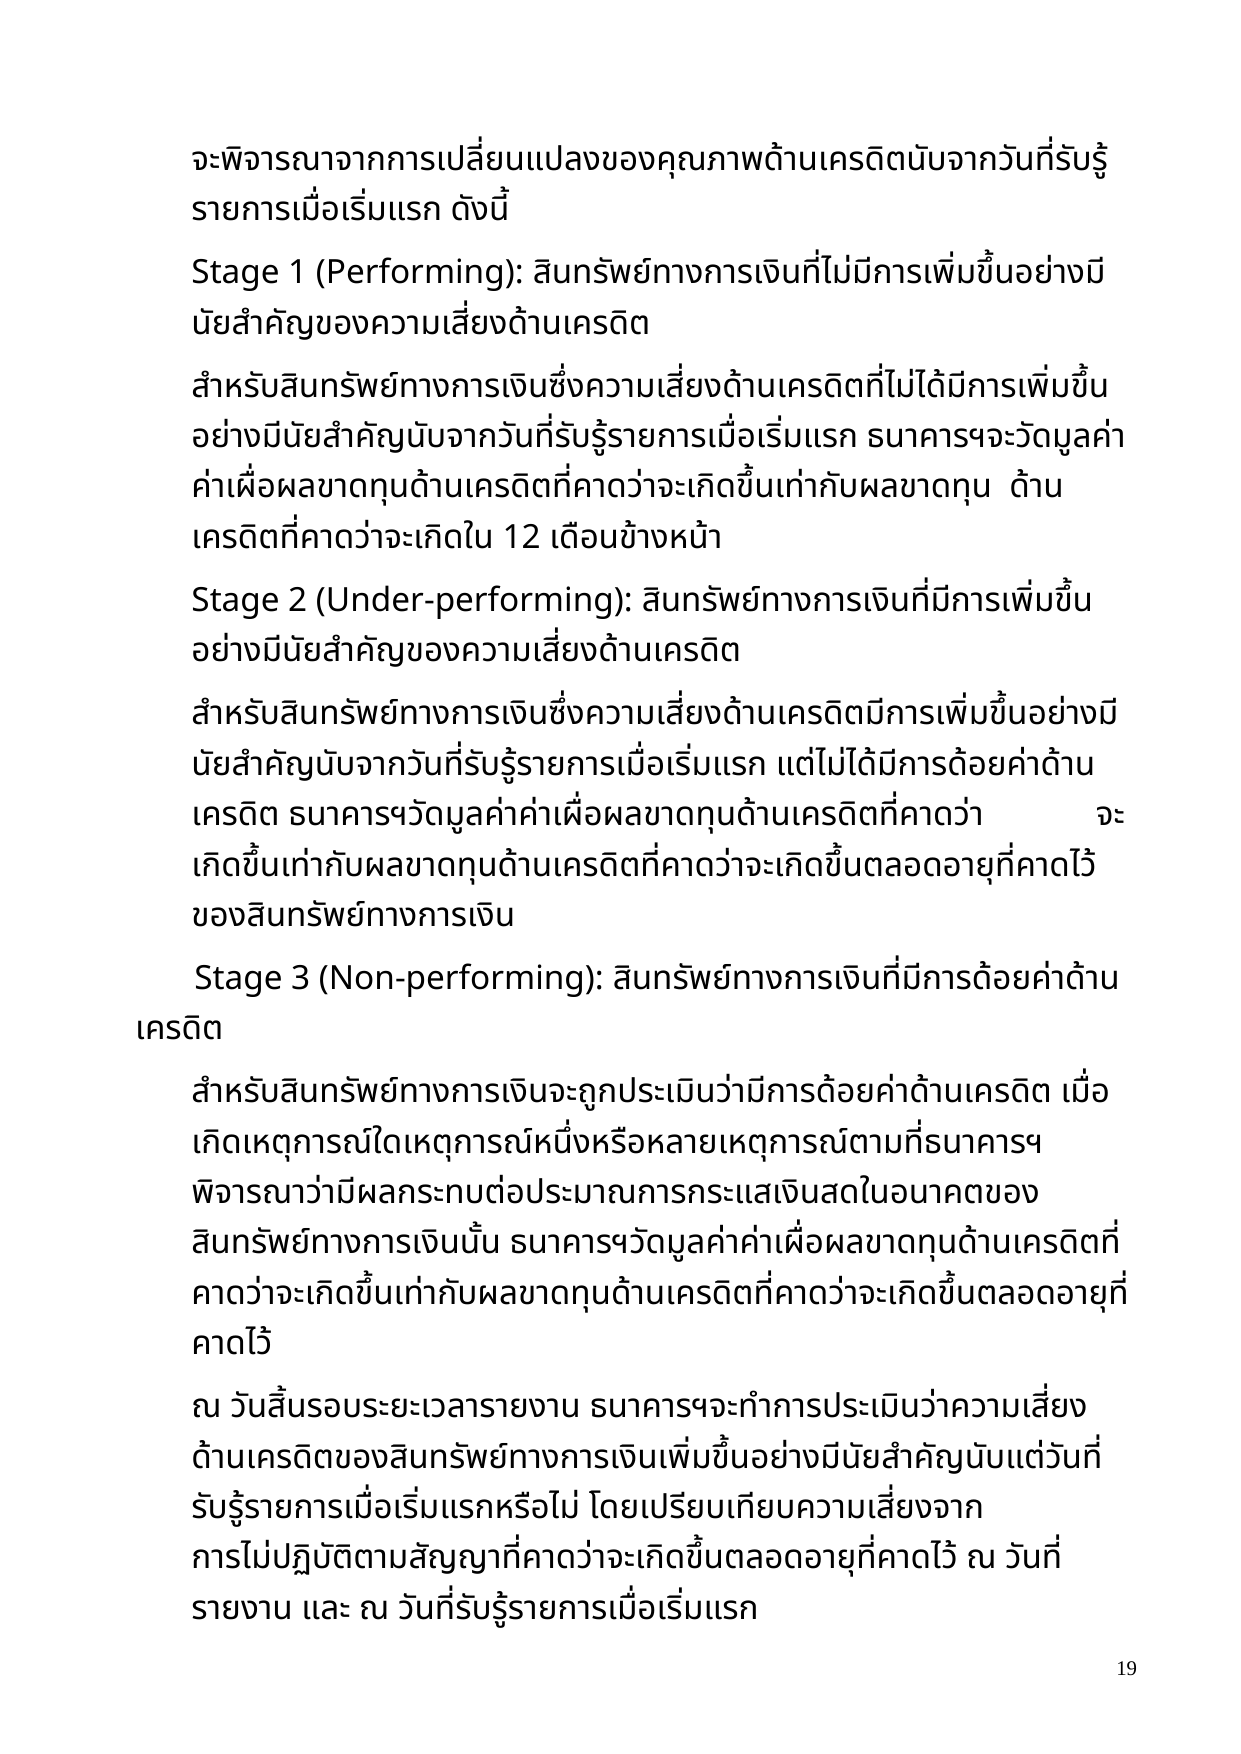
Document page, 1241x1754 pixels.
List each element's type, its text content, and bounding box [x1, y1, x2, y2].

text สำหรับสินทรัพย์ทางการเงินซึ่งความเสี่ยงด้านเครดิตที่ไม่ได้มีการเพิ่มขึ้นอย่างมีนัยสำคัญนับจากวันที่รับรู้รายการเมื่อเริ่มแรก ธนาคารฯจะวัดมูลค่าค่าเผื่อผลขาดทุนด้านเครดิตที่คาดว่าจะเกิดขึ้นเท่ากับผลขาดทุน ด้านเครดิตที่คาดว่าจะเกิดใน 12 เดือนข้างหน้า [135, 362, 1137, 563]
text สำหรับสินทรัพย์ทางการเงินซึ่งความเสี่ยงด้านเครดิตมีการเพิ่มขึ้นอย่างมีนัยสำคัญนับจากวันที่รับรู้รายการเมื่อเริ่มแรก แต่ไม่ได้มีการด้อยค่าด้านเครดิต ธนาคารฯวัดมูลค่าค่าเผื่อผลขาดทุนด้านเครดิตที่คาดว่า จะเกิดขึ้นเท่ากับผลขาดทุนด้านเครดิตที่คาดว่าจะเกิดขึ้นตลอดอายุที่คาดไว้ของสินทรัพย์ทางการเงิน [135, 689, 1137, 941]
text ณ วันสิ้นรอบระยะเวลารายงาน ธนาคารฯจะทำการประเมินว่าความเสี่ยงด้านเครดิตของสินทรัพย์ทางการเงินเพิ่มขึ้นอย่างมีนัยสำคัญนับแต่วันที่รับรู้รายการเมื่อเริ่มแรกหรือไม่ โดยเปรียบเทียบความเสี่ยงจาก การไม่ปฏิบัติตามสัญญาที่คาดว่าจะเกิดขึ้นตลอดอายุที่คาดไว้ ณ วันที่รายงาน และ ณ วันที่รับรู้รายการเมื่อเริ่มแรก [191, 1382, 1139, 1634]
text Stage 2 (Under-performing): สินทรัพย์ทางการเงินที่มีการเพิ่มขึ้นอย่างมีนัยสำคัญของความเสี่ยงด้านเครดิต [135, 576, 1137, 677]
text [135, 135, 1137, 236]
text Stage 1 (Performing): สินทรัพย์ทางการเงินที่ไม่มีการเพิ่มขึ้นอย่างมีนัยสำคัญของความเสี่ยงด้านเครดิต [135, 248, 1137, 349]
text สำหรับสินทรัพย์ทางการเงินจะถูกประเมินว่ามีการด้อยค่าด้านเครดิต เมื่อเกิดเหตุการณ์ใดเหตุการณ์หนึ่งหรือหลายเหตุการณ์ตามที่ธนาคารฯพิจารณาว่ามีผลกระทบต่อประมาณการกระแสเงินสดในอนาคตของสินทรัพย์ทางการเงินนั้น ธนาคารฯวัดมูลค่าค่าเผื่อผลขาดทุนด้านเครดิตที่คาดว่าจะเกิดขึ้นเท่ากับผลขาดทุนด้านเครดิตที่คาดว่าจะเกิดขึ้นตลอดอายุที่คาดไว้ [191, 1067, 1139, 1370]
text Stage 3 (Non-performing): สินทรัพย์ทางการเงินที่มีการด้อยค่าด้านเครดิต [135, 954, 1137, 1055]
